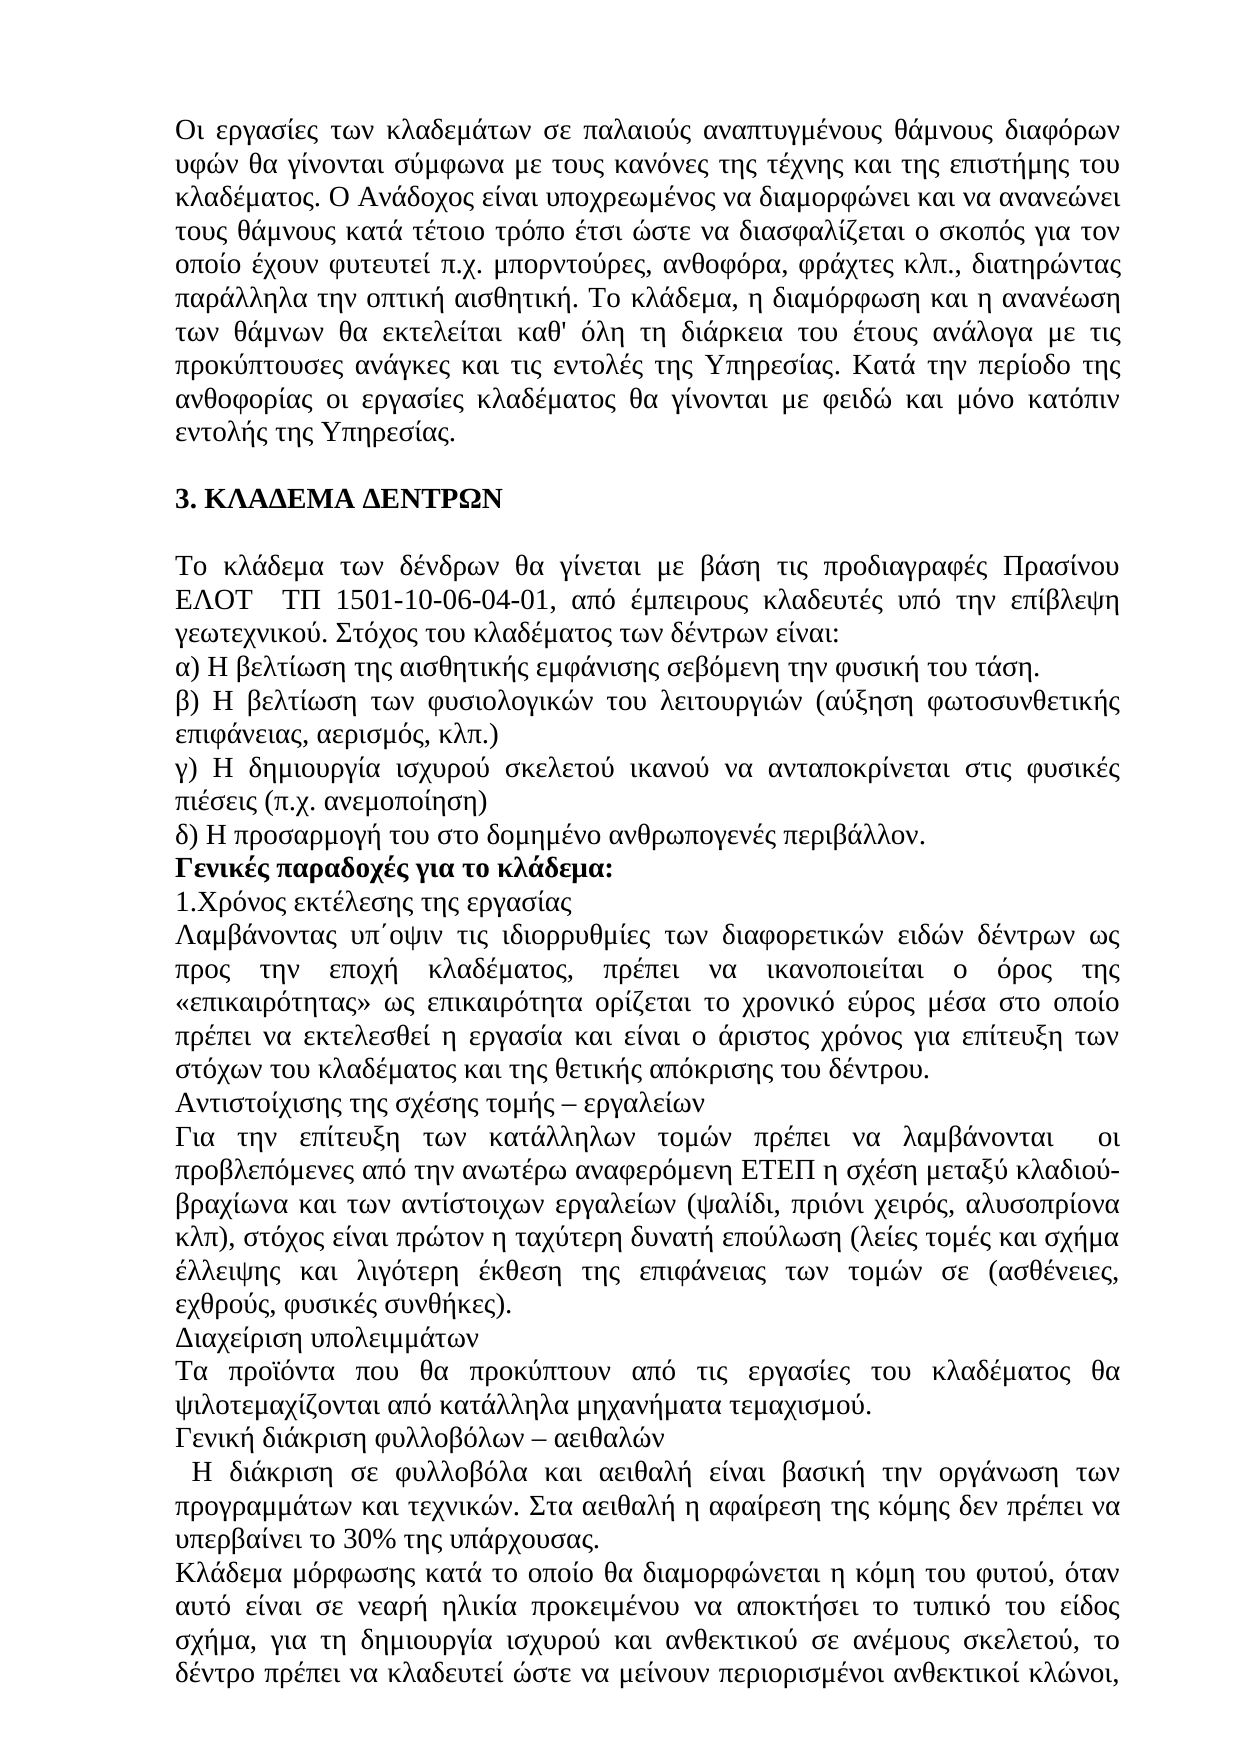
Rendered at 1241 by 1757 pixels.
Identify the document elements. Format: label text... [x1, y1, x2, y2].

text 1.Χρόνος εκτέλεσης της εργασίας [175, 884, 1121, 917]
text α) Η βελτίωση της αισθητικής εμφάνισης σεβόμενη την φυσική του τάση. [175, 649, 1121, 683]
text Oι εργασίες των κλαδεμάτων σε παλαιούς αναπτυγμένους θάμνους διαφόρων υφών θα γίνονται σύμφωνα με τους κανόνες της τέχνης και της επιστήμης του κλαδέματος. Ο Ανάδοχος είναι υποχρεωμένος να διαμορφώνει και να ανανεώνει τους θάμνους κατά τέτοιο τρόπο έτσι ώστε να διασφαλίζεται ο σκοπός για τον οποίο έχουν φυτευτεί π.χ. μπορντούρες, ανθοφόρα, φράχτες κλπ., διατηρώντας παράλληλα την οπτική αισθητική. Το κλάδεμα, η διαμόρφωση και η ανανέωση των θάμνων θα εκτελείται καθ' όλη τη διάρκεια του έτους ανάλογα με τις προκύπτουσες ανάγκες και τις εντολές της Υπηρεσίας. Κατά την περίοδο της ανθοφορίας οι εργασίες κλαδέματος θα γίνονται με φειδώ και μόνο κατόπιν εντολής της Υπηρεσίας. [175, 112, 1121, 448]
text Διαχείριση υπολειμμάτων [175, 1320, 1121, 1353]
text γ) Η δημιουργία ισχυρού σκελετού ικανού να ανταποκρίνεται στις φυσικές πιέσεις (π.χ. ανεμοποίηση) [175, 750, 1121, 817]
text 3. ΚΛΑΔΕΜΑ ΔΕΝΤΡΩΝ [175, 481, 1121, 515]
text Γενικές παραδοχές για το κλάδεμα: [175, 850, 1121, 884]
text Λαμβάνοντας υπ΄οψιν τις ιδιορρυθμίες των διαφορετικών ειδών δέντρων ως προς την εποχή κλαδέματος, πρέπει να ικανοποιείται ο όρος της «επικαιρότητας» ως επικαιρότητα ορίζεται το χρονικό εύρος μέσα στο οποίο πρέπει να εκτελεσθεί η εργασία και είναι ο άριστος χρόνος για επίτευξη των στόχων του κλαδέματος και της θετικής απόκρισης του δέντρου. [175, 917, 1121, 1085]
text Η διάκριση σε φυλλοβόλα και αειθαλή είναι βασική την οργάνωση των προγραμμάτων και τεχνικών. Στα αειθαλή η αφαίρεση της κόμης δεν πρέπει να υπερβαίνει το 30% της υπάρχουσας. [175, 1454, 1121, 1555]
text Αντιστοίχισης της σχέσης τομής – εργαλείων [175, 1085, 1121, 1119]
text Τα προϊόντα που θα προκύπτουν από τις εργασίες του κλαδέματος θα ψιλοτεμαχίζονται από κατάλληλα μηχανήματα τεμαχισμού. [175, 1353, 1121, 1421]
text Για την επίτευξη των κατάλληλων τομών πρέπει να λαμβάνονται οι προβλεπόμενες από την ανωτέρω αναφερόμενη ΕΤΕΠ η σχέση μεταξύ κλαδιού-βραχίωνα και των αντίστοιχων εργαλείων (ψαλίδι, πριόνι χειρός, αλυσοπρίονα κλπ), στόχος είναι πρώτον η ταχύτερη δυνατή επούλωση (λείες τομές και σχήμα έλλειψης και λιγότερη έκθεση της επιφάνειας των τομών σε (ασθένειες, εχθρούς, φυσικές συνθήκες). [175, 1119, 1121, 1320]
text δ) Η προσαρμογή του στο δομημένο ανθρωπογενές περιβάλλον. [175, 817, 1121, 850]
text Γενική διάκριση φυλλοβόλων – αειθαλών [175, 1421, 1121, 1454]
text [175, 1555, 1121, 1689]
text β) Η βελτίωση των φυσιολογικών του λειτουργιών (αύξηση φωτοσυνθετικής επιφάνειας, αερισμός, κλπ.) [175, 683, 1121, 750]
text Το κλάδεμα των δένδρων θα γίνεται με βάση τις προδιαγραφές Πρασίνου ΕΛΟΤ ΤΠ 1501-10-06-04-01, από έμπειρους κλαδευτές υπό την επίβλεψη γεωτεχνικού. Στόχος του κλαδέματος των δέντρων είναι: [175, 548, 1121, 649]
